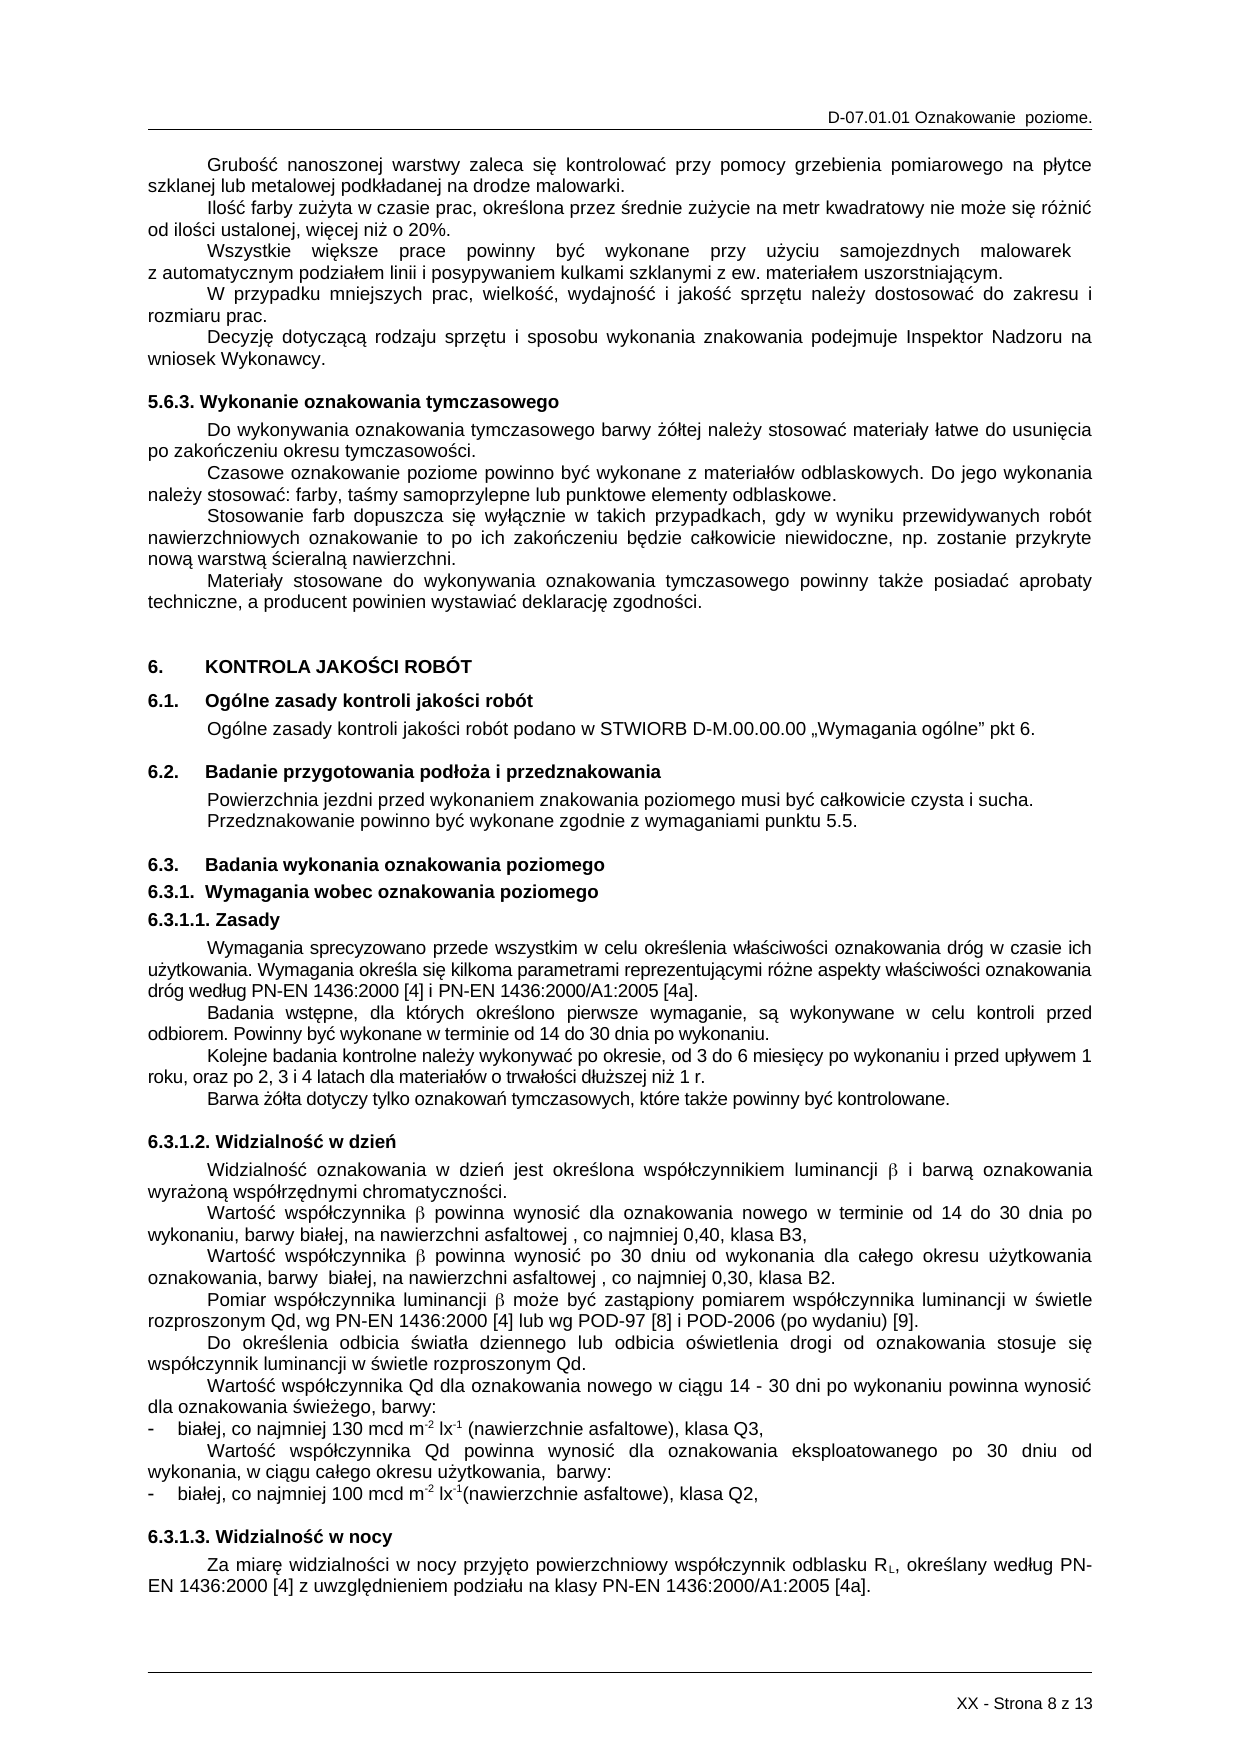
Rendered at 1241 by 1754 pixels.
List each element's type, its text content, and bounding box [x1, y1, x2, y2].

list Wymagania sprecyzowano przede wszystkim w celu określenia właściwości oznakowania dróg w czasie ich użytkowania. Wymagania określa się kilkoma parametrami reprezentującymi różne aspekty właściwości oznakowania dróg według PN-EN 1436:2000 [4] i PN-EN 1436:2000/A1:2005 [4a]. [148, 937, 1092, 1002]
list Wszystkie większe prace powinny być wykonane przy użyciu samojezdnych malowarek z automatycznym podziałem linii i posypywaniem kulkami szklanymi z ew. materiałem uszorstniającym. [148, 240, 1092, 283]
list Do określenia odbicia światła dziennego lub odbicia oświetlenia drogi od oznakowania stosuje się współczynnik luminancji w świetle rozproszonym Qd. [148, 1332, 1092, 1375]
list Wartość współczynnika powinna wynosić dla oznakowania nowego w terminie od 14 do 30 dnia po wykonaniu, barwy białej, na nawierzchni asfaltowej , co najmniej 0,40, klasa B3, [148, 1202, 1092, 1245]
list białej, co najmniej 100 mcd m-2 lx-1(nawierzchnie asfaltowe), klasa Q2, [148, 1483, 1092, 1504]
list 6.3.1.1. Zasady [148, 909, 1092, 931]
list W przypadku mniejszych prac, wielkość, wydajność i jakość sprzętu należy dostosować do zakresu i rozmiaru prac. [148, 283, 1092, 326]
text Stosowanie farb dopuszcza się wyłącznie w takich przypadkach, gdy w wyniku przewidywanych robót nawierzchniowych oznakowanie to po ich zakończeniu będzie całkowicie niewidoczne, np. zostanie przykryte nową warstwą ścieralną nawierzchni. [148, 505, 1092, 570]
text Materiały stosowane do wykonywania oznakowania tymczasowego powinny także posiadać aprobaty techniczne, a producent powinien wystawiać deklarację zgodności. [148, 570, 1092, 613]
list Ogólne zasady kontroli jakości robót podano w STWIORB D-M.00.00.00 „Wymagania ogólne” pkt 6. [148, 718, 1092, 739]
list 6.3.1.3. Widzialność w nocy [148, 1526, 1092, 1547]
list Kolejne badania kontrolne należy wykonywać po okresie, od 3 do 6 miesięcy po wykonaniu i przed upływem 1 roku, oraz po 2, 3 i 4 latach dla materiałów o trwałości dłuższej niż 1 r. [148, 1045, 1092, 1088]
list Wartość współczynnika Qd powinna wynosić dla oznakowania eksploatowanego po 30 dniu od wykonania, w ciągu całego okresu użytkowania, barwy: [148, 1439, 1092, 1483]
list 6.2. Badanie przygotowania podłoża i przedznakowania [148, 761, 1092, 782]
list Pomiar współczynnika luminancji może być zastąpiony pomiarem współczynnika luminancji w świetle rozproszonym Qd, wg PN-EN 1436:2000 [4] lub wg POD-97 [8] i POD-2006 (po wydaniu) [9]. [148, 1288, 1092, 1332]
list Powierzchnia jezdni przed wykonaniem znakowania poziomego musi być całkowicie czysta i sucha. [148, 789, 1092, 810]
list Za miarę widzialności w nocy przyjęto powierzchniowy współczynnik odblasku RL, określany według PN-EN 1436:2000 [4] z uwzględnieniem podziału na klasy PN-EN 1436:2000/A1:2005 [4a]. [148, 1554, 1092, 1597]
list 6. kontrola jakości robót [148, 656, 1092, 677]
list Wartość współczynnika powinna wynosić po 30 dniu od wykonania dla całego okresu użytkowania oznakowania, barwy białej, na nawierzchni asfaltowej , co najmniej 0,30, klasa B2. [148, 1245, 1092, 1288]
list 6.1. Ogólne zasady kontroli jakości robót [148, 690, 1092, 712]
list Badania wstępne, dla których określono pierwsze wymaganie, są wykonywane w celu kontroli przed odbiorem. Powinny być wykonane w terminie od 14 do 30 dnia po wykonaniu. [148, 1002, 1092, 1045]
list 5.6.3. Wykonanie oznakowania tymczasowego [148, 391, 1092, 412]
list 6.3. Badania wykonania oznakowania poziomego [148, 853, 1092, 875]
list Barwa żółta dotyczy tylko oznakowań tymczasowych, które także powinny być kontrolowane. [148, 1088, 1092, 1109]
list Wartość współczynnika Qd dla oznakowania nowego w ciągu 14 - 30 dni po wykonaniu powinna wynosić dla oznakowania świeżego, barwy: [148, 1375, 1092, 1418]
list Grubość nanoszonej warstwy zaleca się kontrolować przy pomocy grzebienia pomiarowego na płytce szklanej lub metalowej podkładanej na drodze malowarki. [148, 154, 1092, 197]
list Ilość farby zużyta w czasie prac, określona przez średnie zużycie na metr kwadratowy nie może się różnić od ilości ustalonej, więcej niż o 20%. [148, 197, 1092, 240]
list 6.3.1.2. Widzialność w dzień [148, 1131, 1092, 1152]
list białej, co najmniej 130 mcd m-2 lx-1 (nawierzchnie asfaltowe), klasa Q3, [148, 1418, 1092, 1439]
text Czasowe oznakowanie poziome powinno być wykonane z materiałów odblaskowych. Do jego wykonania należy stosować: farby, taśmy samoprzylepne lub punktowe elementy odblaskowe. [148, 462, 1092, 505]
list Decyzję dotyczącą rodzaju sprzętu i sposobu wykonania znakowania podejmuje Inspektor Nadzoru na wniosek Wykonawcy. [148, 326, 1092, 369]
list 6.3.1. Wymagania wobec oznakowania poziomego [148, 881, 1092, 903]
list Przedznakowanie powinno być wykonane zgodnie z wymaganiami punktu 5.5. [148, 810, 1092, 832]
list Widzialność oznakowania w dzień jest określona współczynnikiem luminancji i barwą oznakowania wyrażoną współrzędnymi chromatyczności. [148, 1159, 1092, 1202]
text Do wykonywania oznakowania tymczasowego barwy żółtej należy stosować materiały łatwe do usunięcia po zakończeniu okresu tymczasowości. [148, 419, 1092, 462]
